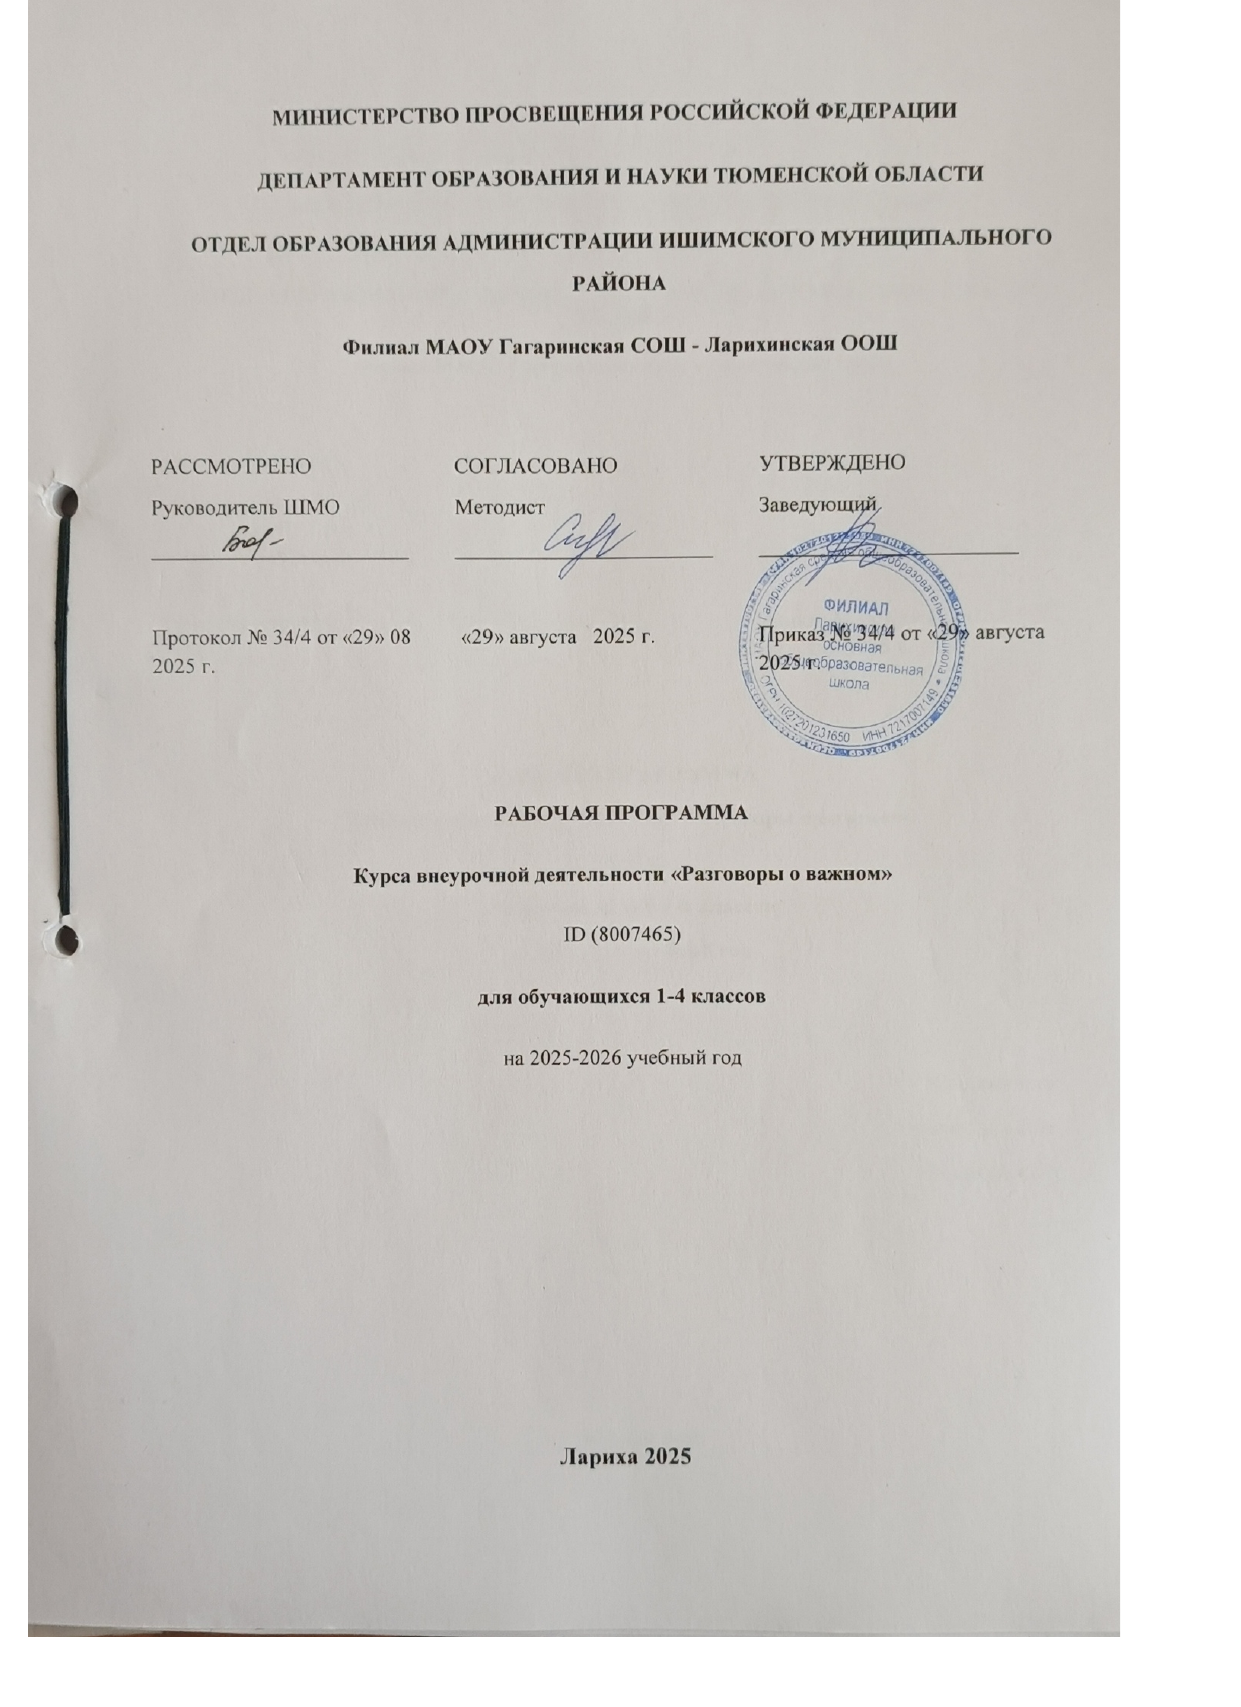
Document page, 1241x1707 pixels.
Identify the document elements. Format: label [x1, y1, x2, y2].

picture [28, 0, 1120, 1637]
